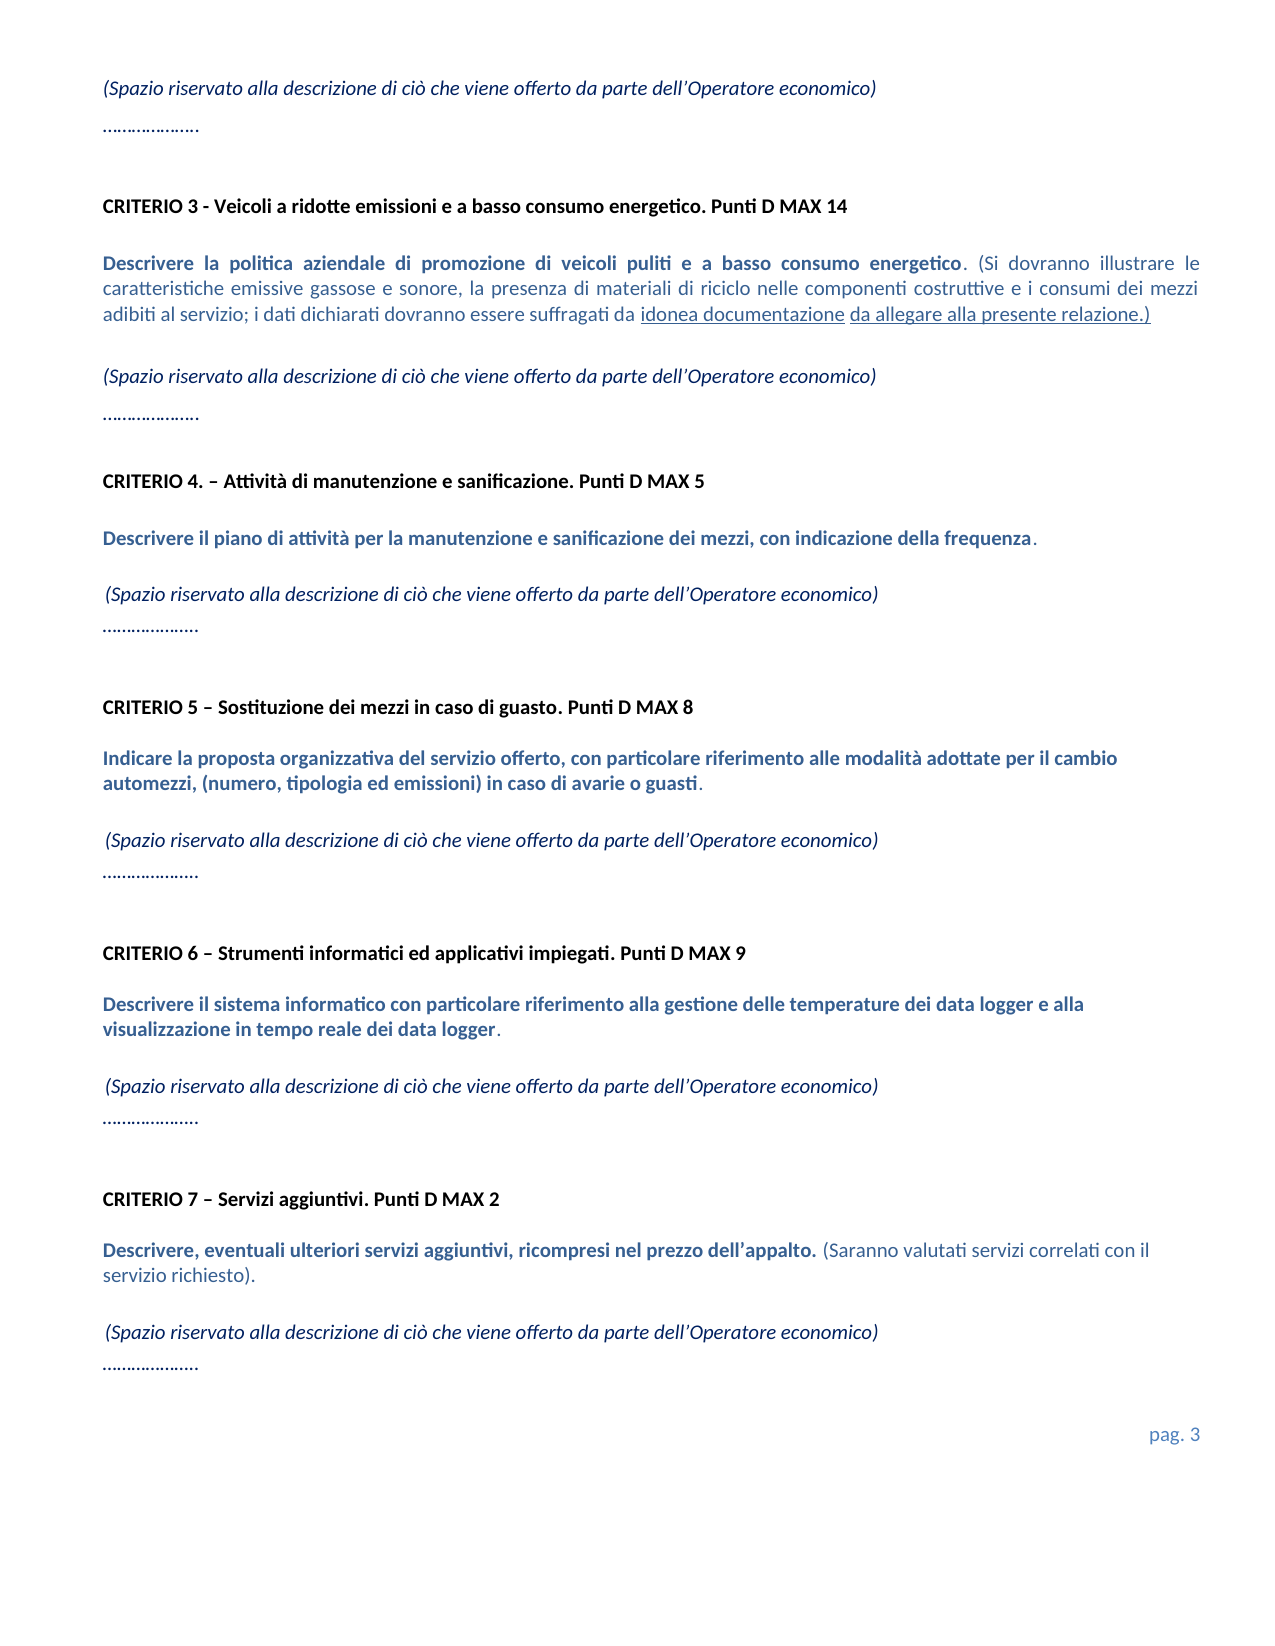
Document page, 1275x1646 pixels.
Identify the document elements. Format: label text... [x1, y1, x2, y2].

subtitle CRITERIO 3 - Veicoli a ridotte emissioni e a basso consumo energetico. Punti D MAX 14 [103, 193, 1200, 219]
text (Spazio riservato alla descrizione di ciò che viene offerto da parte dell’Operatore economico) [104, 581, 1200, 607]
text ……………….. [103, 613, 1161, 638]
text ……………….. [103, 112, 1161, 137]
text (Spazio riservato alla descrizione di ciò che viene offerto da parte dell’Operatore economico) [103, 75, 1161, 100]
text (Spazio riservato alla descrizione di ciò che viene offerto da parte dell’Operatore economico) [104, 827, 1200, 853]
subtitle CRITERIO 5 – Sostituzione dei mezzi in caso di guasto. Punti D MAX 8 [103, 694, 1200, 720]
subtitle Descrivere il sistema informatico con particolare riferimento alla gestione delle temperature dei data logger e alla visualizzazione in tempo reale dei data logger. [103, 991, 1200, 1042]
subtitle Descrivere, eventuali ulteriori servizi aggiuntivi, ricompresi nel prezzo dell’appalto. (Saranno valutati servizi correlati con il servizio richiesto). [103, 1237, 1200, 1288]
text ……………….. [103, 1104, 1161, 1130]
text ……………….. [103, 1350, 1161, 1376]
subtitle CRITERIO 4. – Attività di manutenzione e sanificazione. Punti D MAX 5 [103, 468, 1200, 493]
subtitle CRITERIO 6 – Strumenti informatici ed applicativi impiegati. Punti D MAX 9 [103, 940, 1200, 966]
subtitle CRITERIO 7 – Servizi aggiuntivi. Punti D MAX 2 [103, 1186, 1200, 1212]
subtitle Indicare la proposta organizzativa del servizio offerto, con particolare riferimento alle modalità adottate per il cambio automezzi, (numero, tipologia ed emissioni) in caso di avarie o guasti. [103, 745, 1200, 796]
text ……………….. [103, 858, 1161, 884]
text Descrivere la politica aziendale di promozione di veicoli puliti e a basso consumo energetico. (Si dovranno illustrare le caratteristiche emissive gassose e sonore, la presenza di materiali di riciclo nelle componenti costruttive e i consumi dei mezzi adibiti al servizio; i dati dichiarati dovranno essere suffragati da idonea documentazione da allegare alla presente relazione.) [103, 250, 1200, 326]
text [104, 1319, 1200, 1344]
text (Spazio riservato alla descrizione di ciò che viene offerto da parte dell’Operatore economico) [103, 363, 1161, 389]
text (Spazio riservato alla descrizione di ciò che viene offerto da parte dell’Operatore economico) [104, 1073, 1200, 1099]
text ……………….. [103, 400, 1161, 426]
text Descrivere il piano di attività per la manutenzione e sanificazione dei mezzi, con indicazione della frequenza. [103, 525, 1200, 550]
